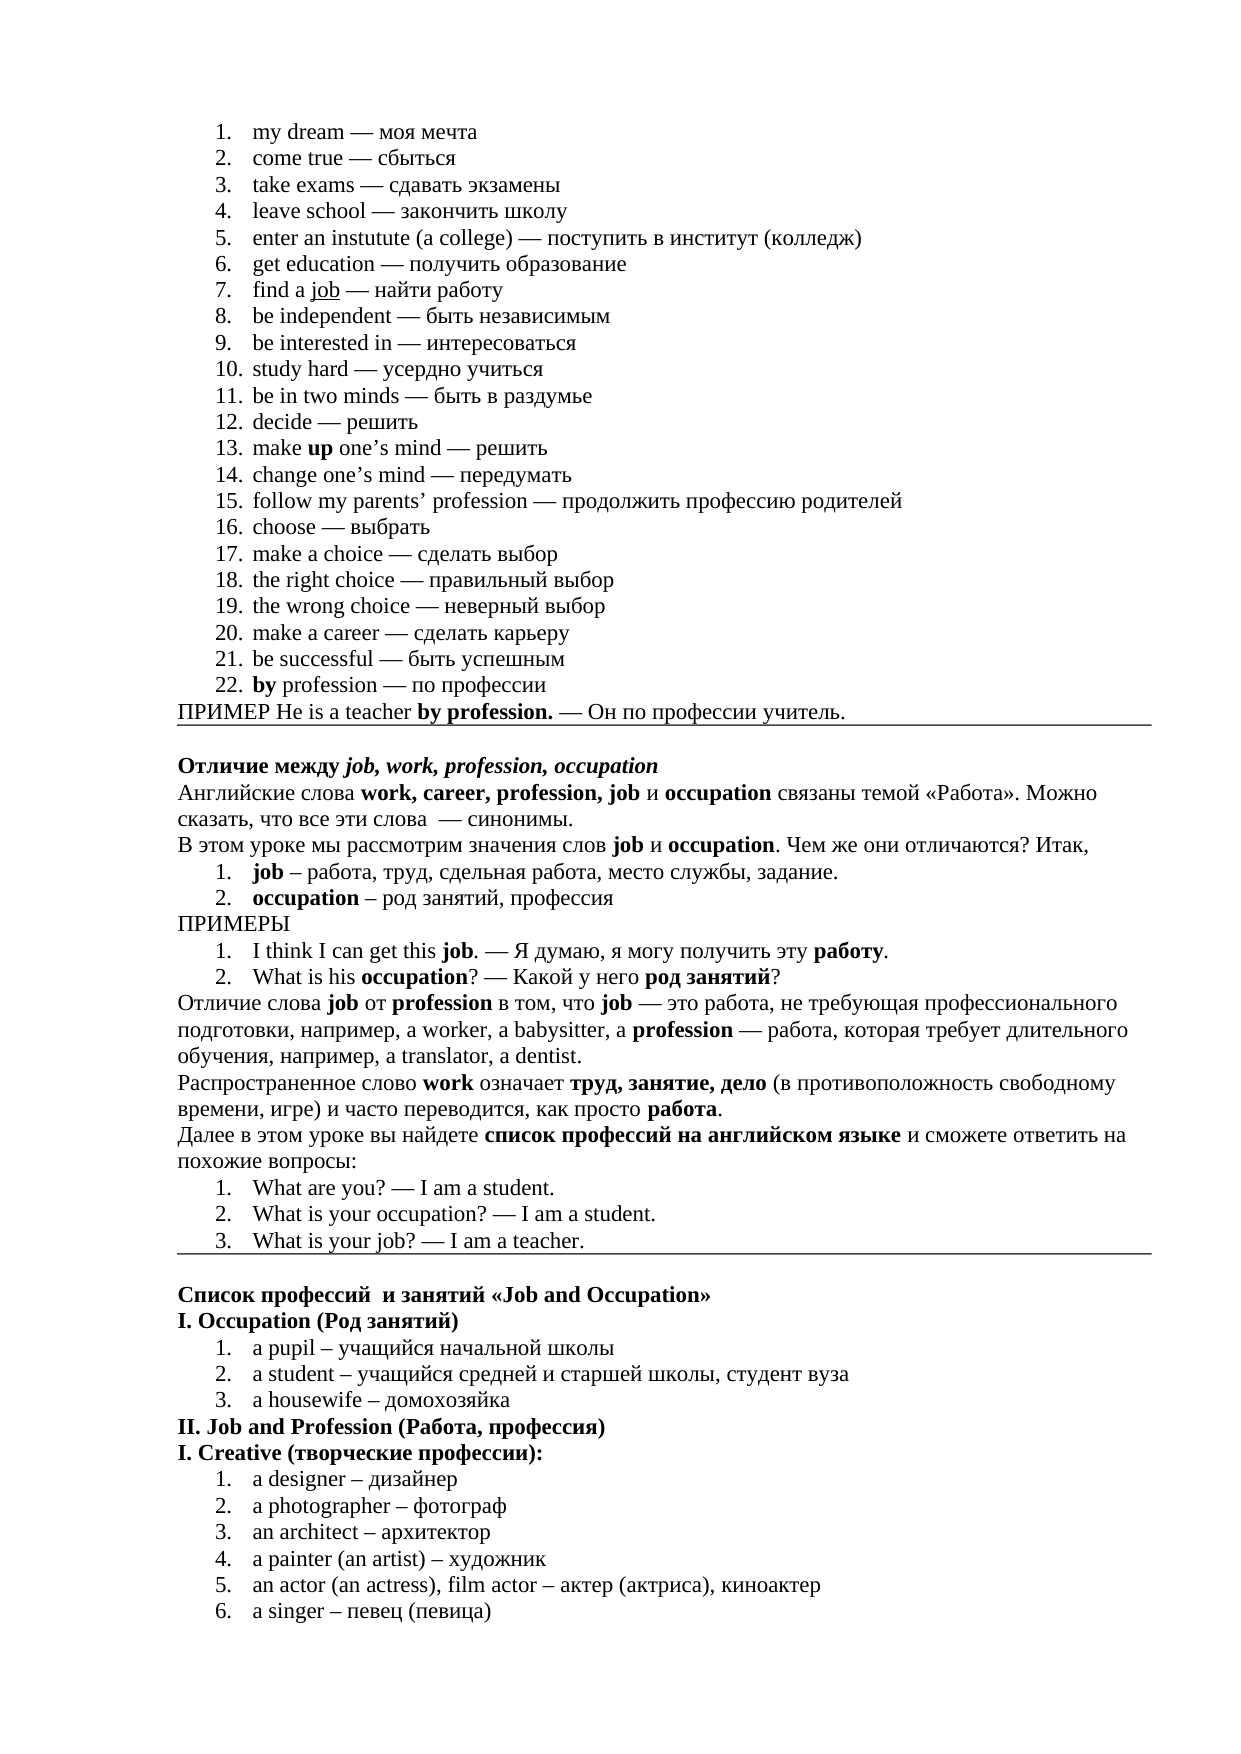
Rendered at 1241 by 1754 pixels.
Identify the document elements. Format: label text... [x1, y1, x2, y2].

list What is your job? — I am a teacher. [215, 1227, 1152, 1253]
list the wrong choice — неверный выбор [215, 592, 1152, 619]
list get education — получить образование [215, 250, 1152, 276]
list study hard — усердно учиться [215, 355, 1152, 382]
list follow my parents’ profession — продолжить профессию родителей [215, 487, 1152, 513]
text Отличие слова job от profession в том, что job — это работа, не требующая профессионального подготовки, например, a worker, a babysitter, a profession — работа, которая требует длительного обучения, например, a translator, a dentist. [177, 989, 1152, 1068]
text ПРИМЕР He is a teacher by profession. — Он по профессии учитель. [177, 698, 1152, 724]
text Далее в этом уроке вы найдете список профессий на английском языке и сможете ответить на похожие вопросы: [177, 1121, 1152, 1174]
list job – работа, труд, сдельная работа, место службы, задание. [215, 858, 1152, 884]
list make a choice — сделать выбор [215, 540, 1152, 566]
list What is your occupation? — I am a student. [215, 1200, 1152, 1227]
list a housewife – домохозяйка [215, 1386, 1152, 1413]
list leave school — закончить школу [215, 197, 1152, 223]
list by profession — по профессии [215, 672, 1152, 698]
list a photographer – фотограф [215, 1492, 1152, 1518]
text Отличие между job, work, profession, occupation [177, 752, 1152, 779]
list choose — выбрать [215, 513, 1152, 540]
list be interested in — интересоваться [215, 329, 1152, 355]
list find a job — найти работу [215, 276, 1152, 303]
list a pupil – учащийся начальной школы [215, 1334, 1152, 1360]
list occupation – род занятий, профессия [215, 884, 1152, 910]
list come true — сбыться [215, 144, 1152, 171]
list be in two minds — быть в раздумье [215, 382, 1152, 408]
list make up one’s mind — решить [215, 434, 1152, 461]
text ПРИМЕРЫ [177, 910, 1152, 937]
list the right choice — правильный выбор [215, 566, 1152, 592]
text В этом уроке мы рассмотрим значения слов job и occupation. Чем же они отличаются? Итак, [177, 831, 1152, 858]
list be successful — быть успешным [215, 645, 1152, 672]
list change one’s mind — передумать [215, 461, 1152, 487]
list a singer – певец (певица) [215, 1597, 1152, 1624]
list an architect – архитектор [215, 1518, 1152, 1544]
list a student – учащийся средней и старшей школы, студент вуза [215, 1360, 1152, 1386]
list What are you? — I am a student. [215, 1174, 1152, 1200]
list take exams — сдавать экзамены [215, 171, 1152, 197]
list decide — решить [215, 408, 1152, 434]
list an actor (an actress), film actor – актер (актриса), киноактер [215, 1571, 1152, 1597]
list a painter (an artist) – художник [215, 1544, 1152, 1571]
list be independent — быть независимым [215, 303, 1152, 329]
text Список профессий и занятий «Job and Occupation» [177, 1281, 1152, 1307]
list I think I can get this job. — Я думаю, я могу получить эту работу. [215, 937, 1152, 963]
text II. Job and Profession (Работа, профессия) [177, 1413, 1152, 1439]
text I. Occupation (Род занятий) [177, 1307, 1152, 1334]
list What is his occupation? — Какой у него род занятий? [215, 963, 1152, 989]
list my dream — моя мечта [215, 118, 1152, 144]
text I. Creative (творческие профессии): [177, 1439, 1152, 1466]
text Английские слова work, career, profession, job и occupation связаны темой «Работа». Можно сказать, что все эти слова — синонимы. [177, 779, 1152, 831]
list make a career — сделать карьеру [215, 619, 1152, 645]
list a designer – дизайнер [215, 1466, 1152, 1492]
text Распространенное слово work означает труд, занятие, дело (в противоположность свободному времени, игре) и часто переводится, как просто работа. [177, 1068, 1152, 1121]
list enter an instutute (a college) — поступить в институт (колледж) [215, 223, 1152, 250]
